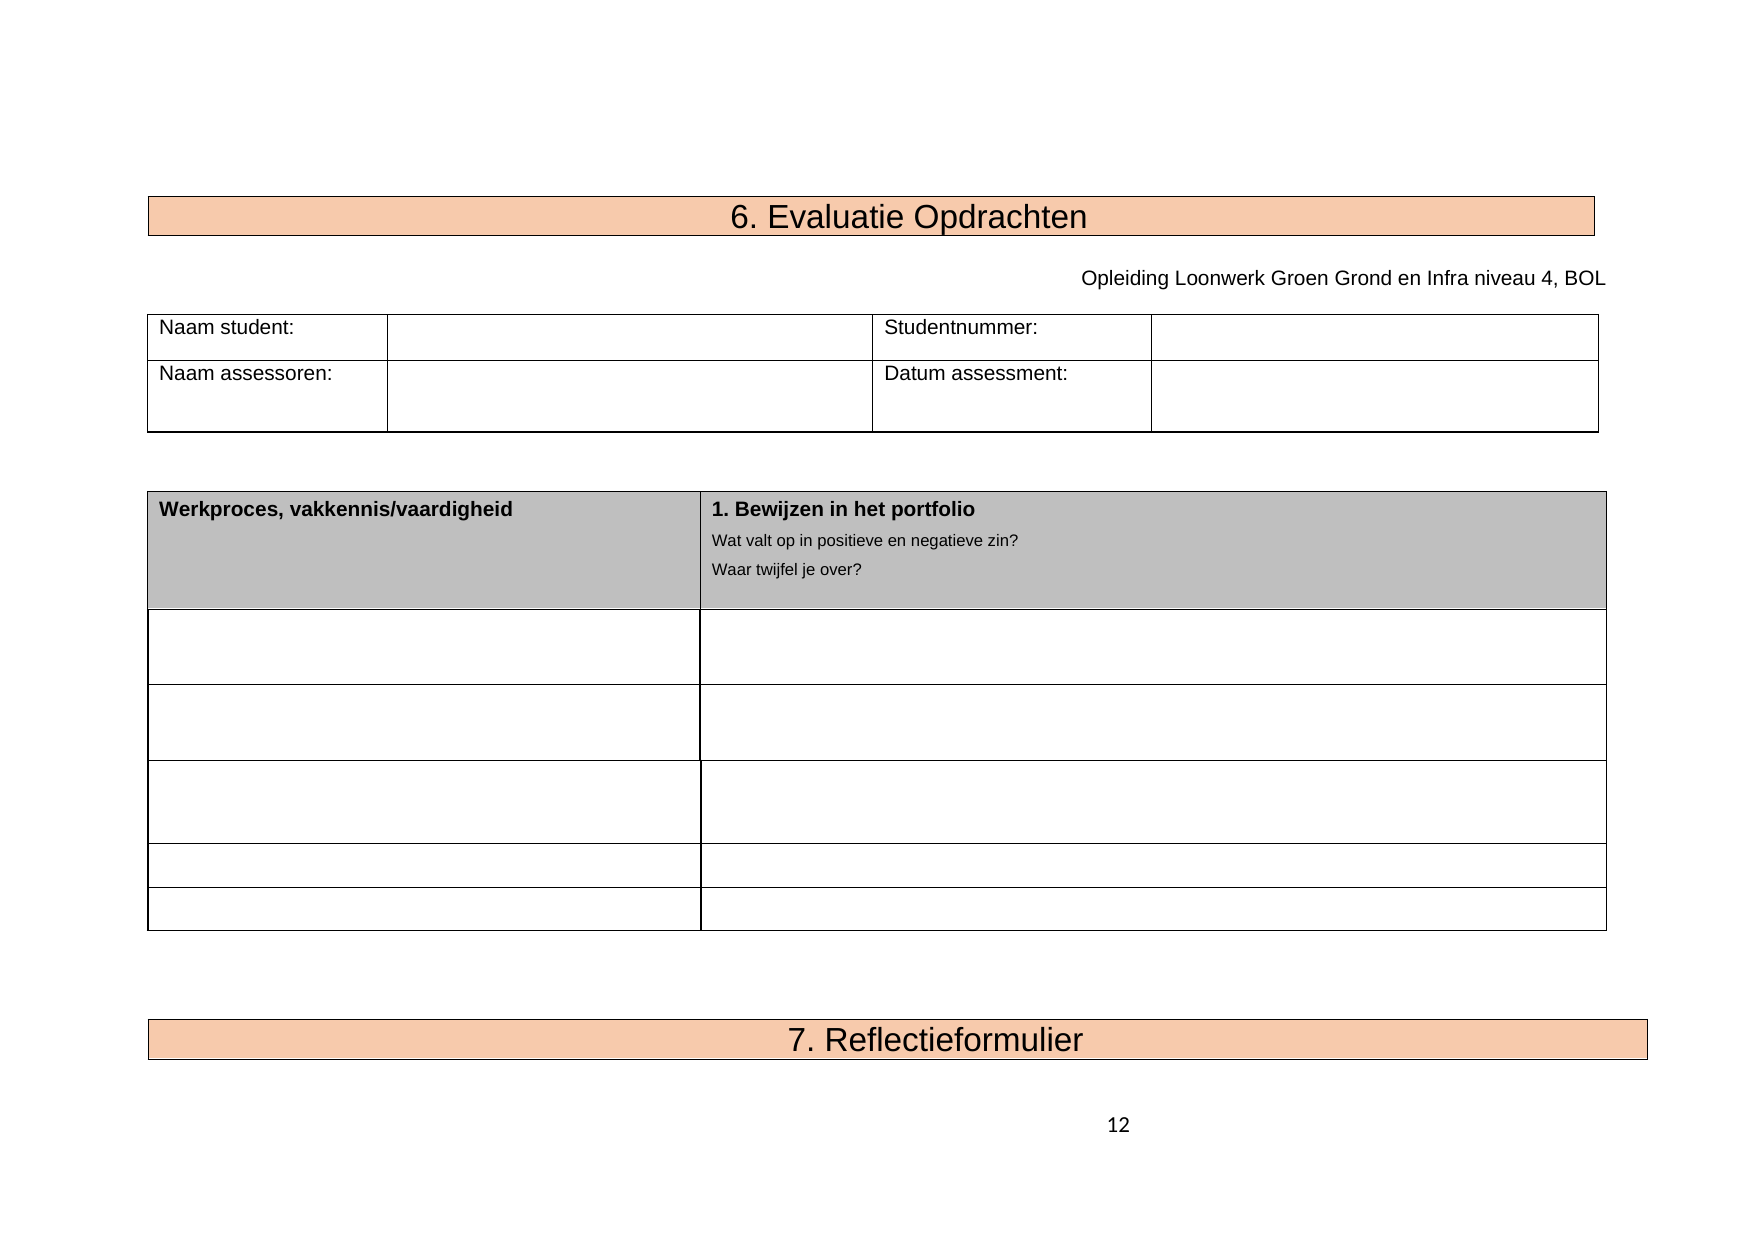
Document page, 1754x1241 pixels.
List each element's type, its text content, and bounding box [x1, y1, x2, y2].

table_header Werkproces, vakkennis/vaardigheid [148, 492, 700, 608]
table_cell [702, 761, 1606, 843]
table_header [388, 315, 872, 359]
table_header 7. Reflectieformulier [149, 1020, 1647, 1058]
table_header Naam student: [148, 315, 387, 359]
table_cell [149, 888, 700, 930]
table_header 6. Evaluatie Opdrachten [149, 197, 1594, 235]
table_cell [701, 685, 1606, 759]
table_cell [702, 888, 1606, 930]
table_cell [1152, 361, 1598, 431]
table_cell [149, 610, 699, 684]
table_header 1. Bewijzen in het portfolio Wat valt op in positieve en negatieve zin? Waar twijfel je over? [701, 492, 1606, 608]
table_cell [701, 610, 1606, 684]
table_cell [149, 844, 700, 887]
table_cell [149, 761, 700, 843]
table_cell [388, 361, 872, 431]
table_cell [702, 844, 1606, 887]
table_cell [149, 685, 699, 759]
table_cell Naam assessoren: [148, 361, 387, 431]
text Opleiding Loonwerk Groen Grond en Infra niveau 4, BOL [148, 266, 1606, 289]
table_header Studentnummer: [873, 315, 1151, 359]
table_header [1152, 315, 1598, 359]
table_cell Datum assessment: [873, 361, 1151, 431]
